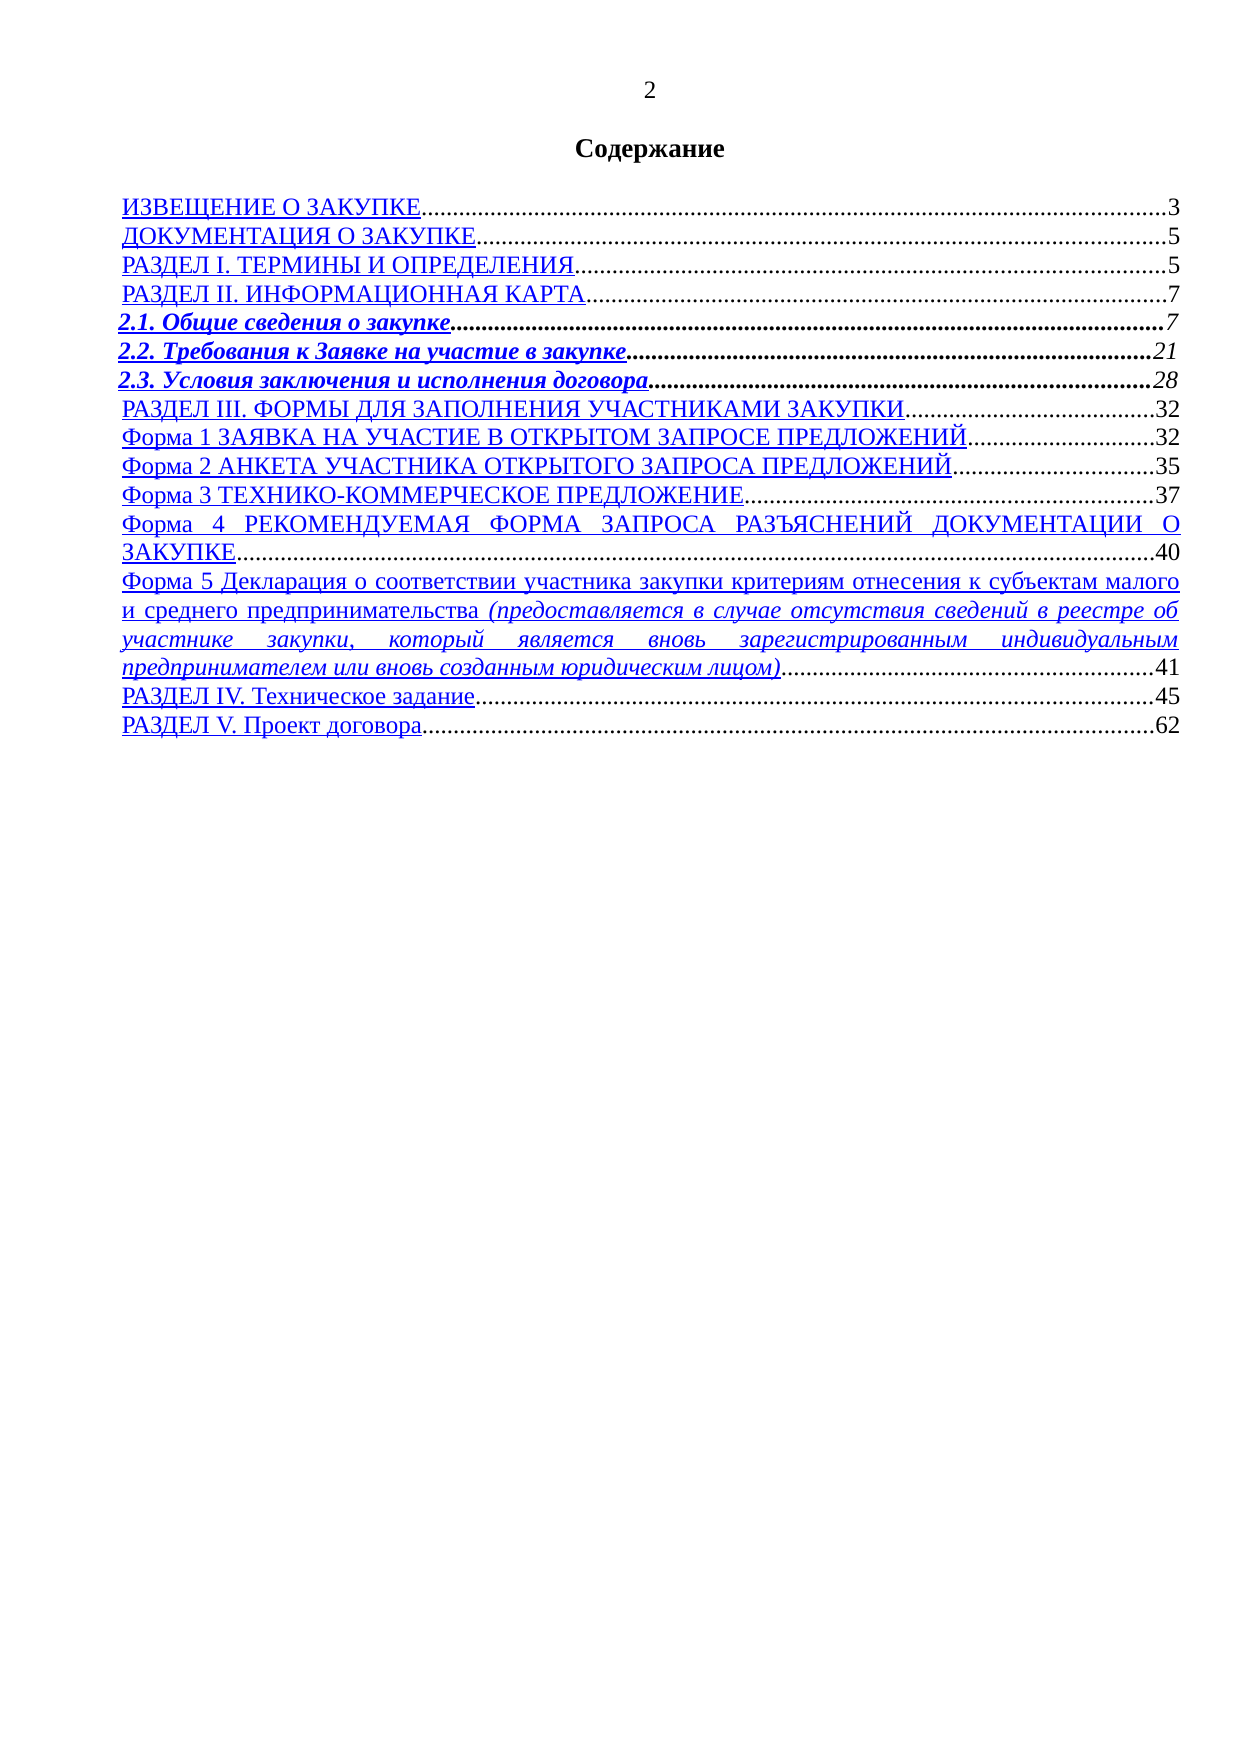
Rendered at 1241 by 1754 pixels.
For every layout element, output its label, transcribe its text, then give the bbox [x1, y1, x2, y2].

text Содержание [118, 132, 1181, 164]
text 2.1. Общие сведения о закупке 7 [118, 307, 1181, 336]
text РАЗДЕЛ III. ФОРМЫ ДЛЯ ЗАПОЛНЕНИЯ УЧАСТНИКАМИ ЗАКУПКИ 32 [122, 394, 1181, 422]
text Форма 2 АНКЕТА УЧАСТНИКА ОТКРЫТОГО ЗАПРОСА ПРЕДЛОЖЕНИЙ 35 [122, 451, 1181, 480]
text ИЗВЕЩЕНИЕ О ЗАКУПКЕ 3 [122, 192, 1181, 221]
text Форма 5 Декларация о соответствии участника закупки критериям отнесения к субъектам малого и среднего предпринимательства (предоставляется в случае отсутствия сведений в реестре об участнике закупки, который является вновь зарегистрированным индивидуальным предпринимателем или вновь созданным юридическим лицом) 41 [122, 566, 1181, 681]
text РАЗДЕЛ II. ИНФОРМАЦИОННАЯ КАРТА 7 [122, 279, 1181, 307]
text Форма 4 РЕКОМЕНДУЕМАЯ ФОРМА ЗАПРОСА РАЗЪЯСНЕНИЙ ДОКУМЕНТАЦИИ О ЗАКУПКЕ 40 [122, 509, 1181, 534]
text РАЗДЕЛ IV. Техническое задание 45 [122, 681, 1181, 710]
text Форма 1 ЗАЯВКА НА УЧАСТИЕ В ОТКРЫТОМ ЗАПРОСЕ ПРЕДЛОЖЕНИЙ 32 [122, 422, 1181, 451]
text 2.3. Условия заключения и исполнения договора 28 [118, 365, 1181, 394]
text Форма 3 ТЕХНИКО-КОММЕРЧЕСКОЕ ПРЕДЛОЖЕНИЕ 37 [122, 480, 1181, 509]
text ДОКУМЕНТАЦИЯ О ЗАКУПКЕ 5 [122, 221, 1181, 250]
text Форма 4 РЕКОМЕНДУЕМАЯ ФОРМА ЗАПРОСА РАЗЪЯСНЕНИЙ ДОКУМЕНТАЦИИ О ЗАКУПКЕ 40 [122, 535, 1181, 566]
text 2.2. Требования к Заявке на участие в закупке 21 [118, 336, 1181, 365]
text РАЗДЕЛ I. ТЕРМИНЫ И ОПРЕДЕЛЕНИЯ 5 [122, 250, 1181, 279]
text РАЗДЕЛ V. Проект договора 62 [122, 710, 1181, 739]
